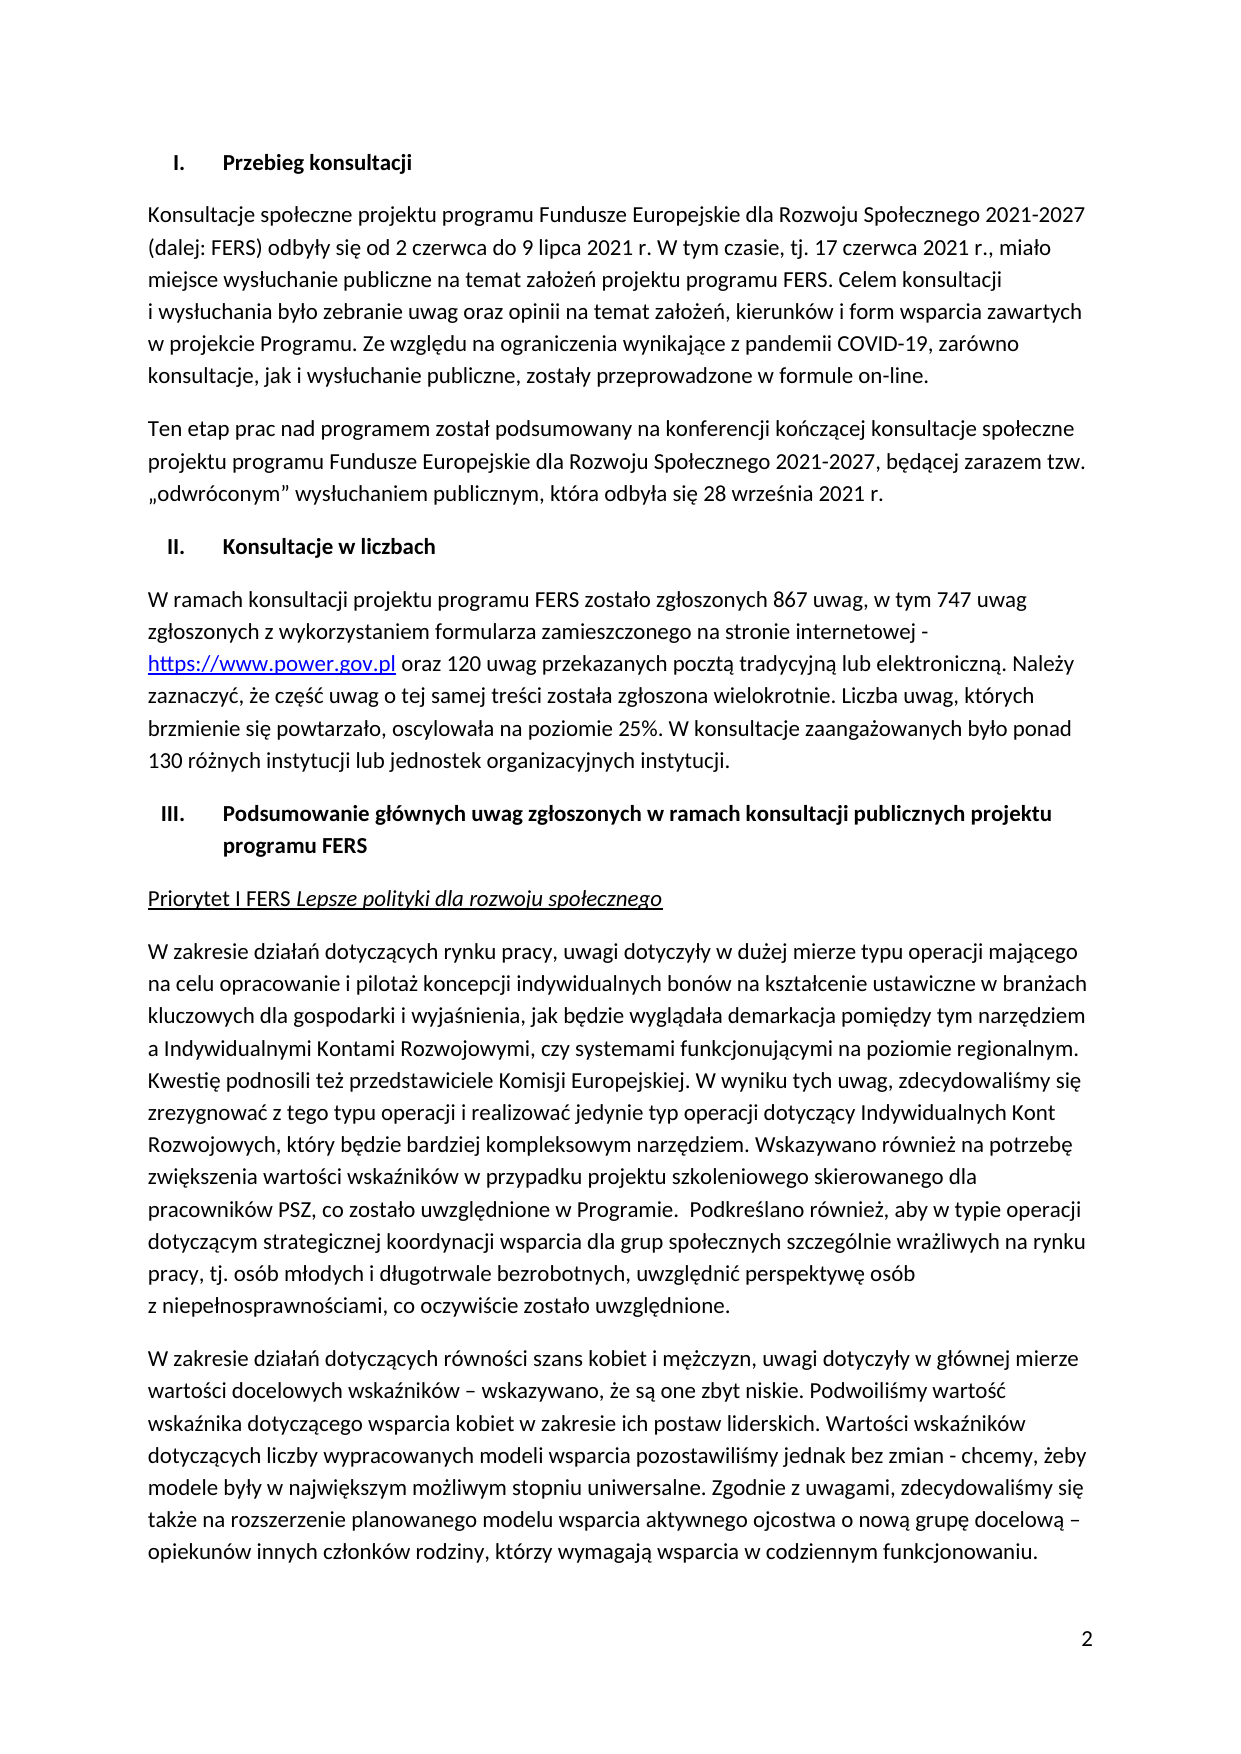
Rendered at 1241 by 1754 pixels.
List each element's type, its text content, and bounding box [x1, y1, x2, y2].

text W zakresie działań dotyczących równości szans kobiet i mężczyzn, uwagi dotyczyły w głównej mierze wartości docelowych wskaźników – wskazywano, że są one zbyt niskie. Podwoiliśmy wartość wskaźnika dotyczącego wsparcia kobiet w zakresie ich postaw liderskich. Wartości wskaźników dotyczących liczby wypracowanych modeli wsparcia pozostawiliśmy jednak bez zmian - chcemy, żeby modele były w największym możliwym stopniu uniwersalne. Zgodnie z uwagami, zdecydowaliśmy się także na rozszerzenie planowanego modelu wsparcia aktywnego ojcostwa o nową grupę docelową – opiekunów innych członków rodziny, którzy wymagają wsparcia w codziennym funkcjonowaniu. [148, 1344, 1093, 1565]
text Ten etap prac nad programem został podsumowany na konferencji kończącej konsultacje społeczne projektu programu Fundusze Europejskie dla Rozwoju Społecznego 2021-2027, będącej zarazem tzw. „odwróconym” wysłuchaniem publicznym, która odbyła się 28 września 2021 r. [148, 414, 1093, 507]
text W zakresie działań dotyczących rynku pracy, uwagi dotyczyły w dużej mierze typu operacji mającego na celu opracowanie i pilotaż koncepcji indywidualnych bonów na kształcenie ustawiczne w branżach kluczowych dla gospodarki i wyjaśnienia, jak będzie wyglądała demarkacja pomiędzy tym narzędziem a Indywidualnymi Kontami Rozwojowymi, czy systemami funkcjonującymi na poziomie regionalnym. Kwestię podnosili też przedstawiciele Komisji Europejskiej. W wyniku tych uwag, zdecydowaliśmy się zrezygnować z tego typu operacji i realizować jedynie typ operacji dotyczący Indywidualnych Kont Rozwojowych, który będzie bardziej kompleksowym narzędziem. Wskazywano również na potrzebę zwiększenia wartości wskaźników w przypadku projektu szkoleniowego skierowanego dla pracowników PSZ, co zostało uwzględnione w Programie. Podkreślano również, aby w typie operacji dotyczącym strategicznej koordynacji wsparcia dla grup społecznych szczególnie wrażliwych na rynku pracy, tj. osób młodych i długotrwale bezrobotnych, uwzględnić perspektywę osób z niepełnosprawnościami, co oczywiście zostało uwzględnione. [148, 937, 1093, 1319]
text Priorytet I FERS Lepsze polityki dla rozwoju społecznego [148, 884, 1093, 912]
list Konsultacje w liczbach [185, 532, 1093, 560]
list Przebieg konsultacji [185, 148, 1093, 176]
text W ramach konsultacji projektu programu FERS zostało zgłoszonych 867 uwag, w tym 747 uwag zgłoszonych z wykorzystaniem formularza zamieszczonego na stronie internetowej - https://www.power.gov.pl oraz 120 uwag przekazanych pocztą tradycyjną lub elektroniczną. Należy zaznaczyć, że część uwag o tej samej treści została zgłoszona wielokrotnie. Liczba uwag, których brzmienie się powtarzało, oscylowała na poziomie 25%. W konsultacje zaangażowanych było ponad 130 różnych instytucji lub jednostek organizacyjnych instytucji. [148, 585, 1093, 774]
text Konsultacje społeczne projektu programu Fundusze Europejskie dla Rozwoju Społecznego 2021-2027 (dalej: FERS) odbyły się od 2 czerwca do 9 lipca 2021 r. W tym czasie, tj. 17 czerwca 2021 r., miało miejsce wysłuchanie publiczne na temat założeń projektu programu FERS. Celem konsultacji i wysłuchania było zebranie uwag oraz opinii na temat założeń, kierunków i form wsparcia zawartych w projekcie Programu. Ze względu na ograniczenia wynikające z pandemii COVID-19, zarówno konsultacje, jak i wysłuchanie publiczne, zostały przeprowadzone w formule on-line. [148, 201, 1093, 389]
list Podsumowanie głównych uwag zgłoszonych w ramach konsultacji publicznych projektu programu FERS [185, 799, 1093, 859]
